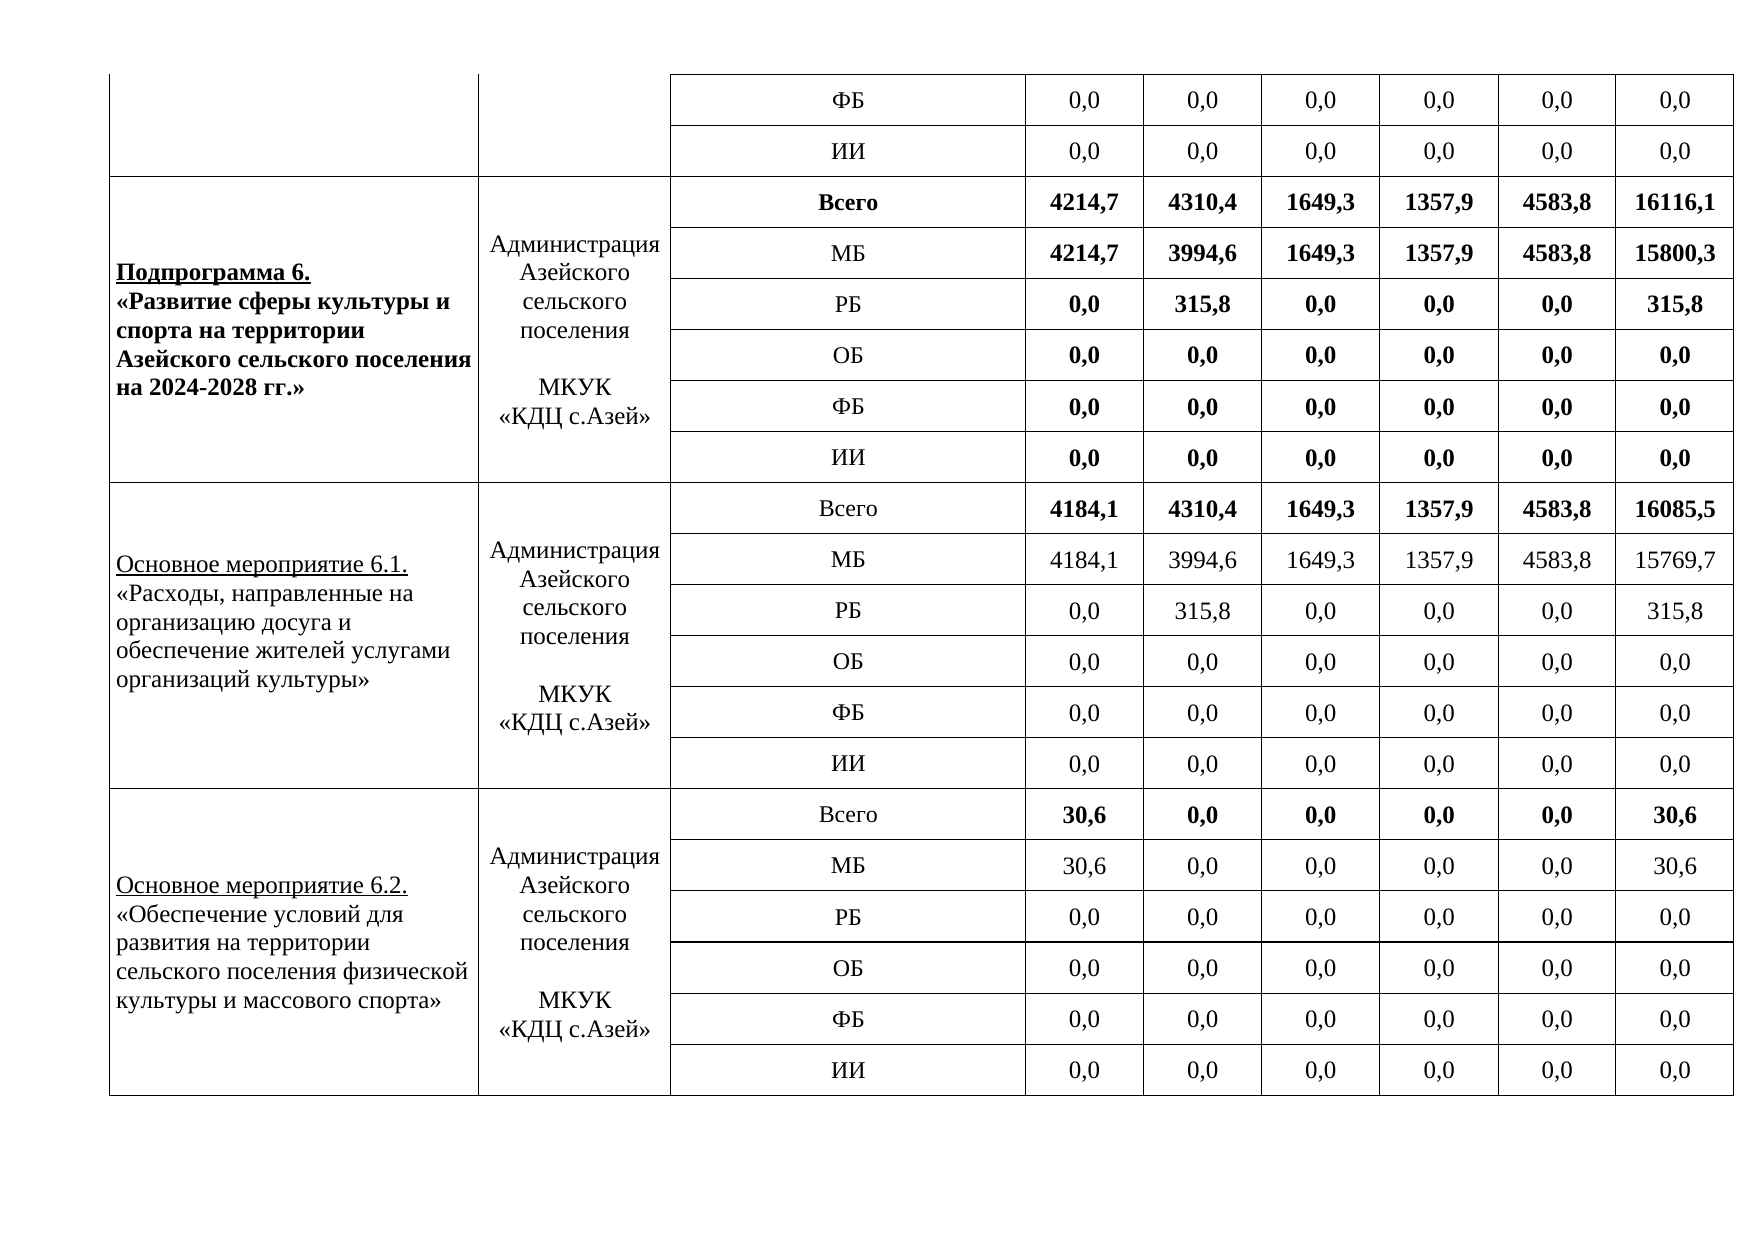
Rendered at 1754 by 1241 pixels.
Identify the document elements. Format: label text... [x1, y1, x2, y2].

table_cell 1357,9 [1380, 483, 1498, 533]
table_cell 0,0 [1380, 432, 1498, 482]
table_cell 0,0 [1262, 279, 1379, 329]
table_cell Основное мероприятие 6.1. «Расходы, направленные на организацию досуга и обеспечение жителей услугами организаций культуры» [110, 483, 478, 788]
table_cell 0,0 [1499, 636, 1615, 686]
table_cell Администрация Азейского сельского поселения МКУК «КДЦ с.Азей» [479, 177, 670, 482]
table_cell 0,0 [1380, 330, 1498, 380]
table_cell 0,0 [1616, 738, 1733, 788]
table_cell 0,0 [1499, 738, 1615, 788]
table_cell 0,0 [1262, 585, 1379, 635]
table_cell 0,0 [1262, 840, 1379, 890]
table_cell 0,0 [1262, 126, 1379, 176]
table_cell ИИ [671, 432, 1025, 482]
table_cell 0,0 [1616, 75, 1733, 125]
table_cell Всего [671, 789, 1025, 839]
table_cell 0,0 [1499, 891, 1615, 941]
table_cell 0,0 [1262, 381, 1379, 431]
table_cell 4184,1 [1026, 483, 1143, 533]
table_cell ОБ [671, 943, 1025, 992]
table_cell Основное мероприятие 6.2. «Обеспечение условий для развития на территории сельского поселения физической культуры и массового спорта» [110, 789, 478, 1094]
table_cell 0,0 [1144, 789, 1261, 839]
table_cell РБ [671, 891, 1025, 941]
table_cell 0,0 [1026, 585, 1143, 635]
table_cell Всего [671, 177, 1025, 227]
table_cell РБ [671, 585, 1025, 635]
table_cell 30,6 [1616, 789, 1733, 839]
table_cell 0,0 [1499, 432, 1615, 482]
table_cell 0,0 [1144, 943, 1261, 992]
table_cell 0,0 [1380, 687, 1498, 737]
table_cell 0,0 [1026, 994, 1143, 1043]
table_cell 0,0 [1026, 75, 1143, 125]
table_cell 4583,8 [1499, 177, 1615, 227]
table_cell 0,0 [1380, 585, 1498, 635]
table_cell 0,0 [1499, 840, 1615, 890]
table_cell 1357,9 [1380, 228, 1498, 278]
table_cell МБ [671, 534, 1025, 584]
table_cell 0,0 [1026, 891, 1143, 941]
table_cell 4214,7 [1026, 177, 1143, 227]
table_cell 0,0 [1499, 381, 1615, 431]
table_cell 0,0 [1144, 636, 1261, 686]
table_cell 0,0 [1026, 636, 1143, 686]
table_cell 0,0 [1380, 1045, 1498, 1094]
table_cell 15769,7 [1616, 534, 1733, 584]
table_cell МБ [671, 840, 1025, 890]
table_cell 0,0 [1262, 943, 1379, 992]
table_cell 0,0 [1144, 891, 1261, 941]
table_cell 0,0 [1499, 330, 1615, 380]
table_cell 0,0 [1616, 687, 1733, 737]
table_cell 0,0 [1262, 738, 1379, 788]
table_cell 315,8 [1616, 279, 1733, 329]
table_cell 0,0 [1262, 789, 1379, 839]
table_cell 0,0 [1262, 636, 1379, 686]
table_cell 0,0 [1144, 994, 1261, 1043]
table_cell 0,0 [1380, 636, 1498, 686]
table_cell ФБ [671, 75, 1025, 125]
table_cell ФБ [671, 994, 1025, 1043]
table_cell 0,0 [1380, 840, 1498, 890]
table_cell 0,0 [1380, 943, 1498, 992]
table_cell ИИ [671, 738, 1025, 788]
table_cell 0,0 [1616, 1045, 1733, 1094]
table_cell 0,0 [1499, 943, 1615, 992]
table_cell 0,0 [1262, 891, 1379, 941]
table_cell 15800,3 [1616, 228, 1733, 278]
table_cell 16085,5 [1616, 483, 1733, 533]
table_cell 0,0 [1616, 994, 1733, 1043]
table_cell 315,8 [1616, 585, 1733, 635]
table_cell 0,0 [1262, 1045, 1379, 1094]
table_cell 0,0 [1026, 279, 1143, 329]
table_cell 3994,6 [1144, 534, 1261, 584]
table_cell 3994,6 [1144, 228, 1261, 278]
table_cell 1357,9 [1380, 534, 1498, 584]
table_cell 0,0 [1499, 585, 1615, 635]
table_cell 0,0 [1499, 789, 1615, 839]
table_cell 0,0 [1499, 687, 1615, 737]
table_cell 0,0 [1616, 636, 1733, 686]
table_cell Подпрограмма 6. «Развитие сферы культуры и спорта на территории Азейского сельского поселения на 2024-2028 гг.» [110, 177, 478, 482]
table_cell 0,0 [1262, 330, 1379, 380]
table_cell 1649,3 [1262, 483, 1379, 533]
table_cell 0,0 [1616, 432, 1733, 482]
table_cell 0,0 [1144, 432, 1261, 482]
table_cell 0,0 [1026, 738, 1143, 788]
table_cell 4310,4 [1144, 483, 1261, 533]
table_cell 4310,4 [1144, 177, 1261, 227]
table_cell 0,0 [1026, 126, 1143, 176]
table_cell 4583,8 [1499, 534, 1615, 584]
table_cell 4583,8 [1499, 228, 1615, 278]
table_cell 0,0 [1616, 381, 1733, 431]
table_cell 0,0 [1380, 381, 1498, 431]
table_cell 1357,9 [1380, 177, 1498, 227]
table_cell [479, 789, 670, 1094]
table_cell 0,0 [1026, 432, 1143, 482]
table_cell Всего [671, 483, 1025, 533]
table_cell 4184,1 [1026, 534, 1143, 584]
table_cell 0,0 [1380, 789, 1498, 839]
table_cell 0,0 [1499, 279, 1615, 329]
table_cell 1649,3 [1262, 177, 1379, 227]
table_cell 0,0 [1616, 943, 1733, 992]
table_cell 0,0 [1026, 1045, 1143, 1094]
table_cell 0,0 [1026, 687, 1143, 737]
table_cell 30,6 [1026, 789, 1143, 839]
table_cell 0,0 [1026, 381, 1143, 431]
table_cell МБ [671, 228, 1025, 278]
table_cell 1649,3 [1262, 228, 1379, 278]
table_cell 0,0 [1380, 738, 1498, 788]
table_cell 1649,3 [1262, 534, 1379, 584]
table_cell ОБ [671, 636, 1025, 686]
table_cell 4583,8 [1499, 483, 1615, 533]
table_cell 16116,1 [1616, 177, 1733, 227]
table_cell 0,0 [1144, 687, 1261, 737]
table_cell 0,0 [1144, 840, 1261, 890]
table_cell 4214,7 [1026, 228, 1143, 278]
table_cell 30,6 [1026, 840, 1143, 890]
table_cell ФБ [671, 381, 1025, 431]
table_cell 0,0 [1499, 994, 1615, 1043]
table_cell 0,0 [1616, 330, 1733, 380]
table_cell Администрация Азейского сельского поселения МКУК «КДЦ с.Азей» [479, 483, 670, 788]
table_cell 0,0 [1262, 687, 1379, 737]
table_cell ИИ [671, 126, 1025, 176]
table_cell 30,6 [1616, 840, 1733, 890]
table_cell 315,8 [1144, 585, 1261, 635]
table_cell 0,0 [1026, 330, 1143, 380]
table_cell 0,0 [1380, 126, 1498, 176]
table_cell 0,0 [1026, 943, 1143, 992]
table_cell ФБ [671, 687, 1025, 737]
table_cell 0,0 [1380, 994, 1498, 1043]
table_cell 0,0 [1380, 75, 1498, 125]
table_cell ОБ [671, 330, 1025, 380]
table_cell 0,0 [1616, 126, 1733, 176]
table_cell 0,0 [1262, 432, 1379, 482]
table_cell 0,0 [1262, 75, 1379, 125]
table_cell ИИ [671, 1045, 1025, 1094]
table_cell 0,0 [1499, 1045, 1615, 1094]
table_cell 0,0 [1144, 126, 1261, 176]
table_cell 0,0 [1262, 994, 1379, 1043]
table_cell 0,0 [1380, 891, 1498, 941]
table_cell 0,0 [1144, 330, 1261, 380]
table_cell 0,0 [1144, 381, 1261, 431]
table_cell 0,0 [1144, 738, 1261, 788]
table_cell 315,8 [1144, 279, 1261, 329]
table_cell 0,0 [1144, 75, 1261, 125]
table_cell 0,0 [1144, 1045, 1261, 1094]
table_cell 0,0 [1380, 279, 1498, 329]
table_cell РБ [671, 279, 1025, 329]
table_cell 0,0 [1499, 75, 1615, 125]
table_cell 0,0 [1499, 126, 1615, 176]
table_cell 0,0 [1616, 891, 1733, 941]
